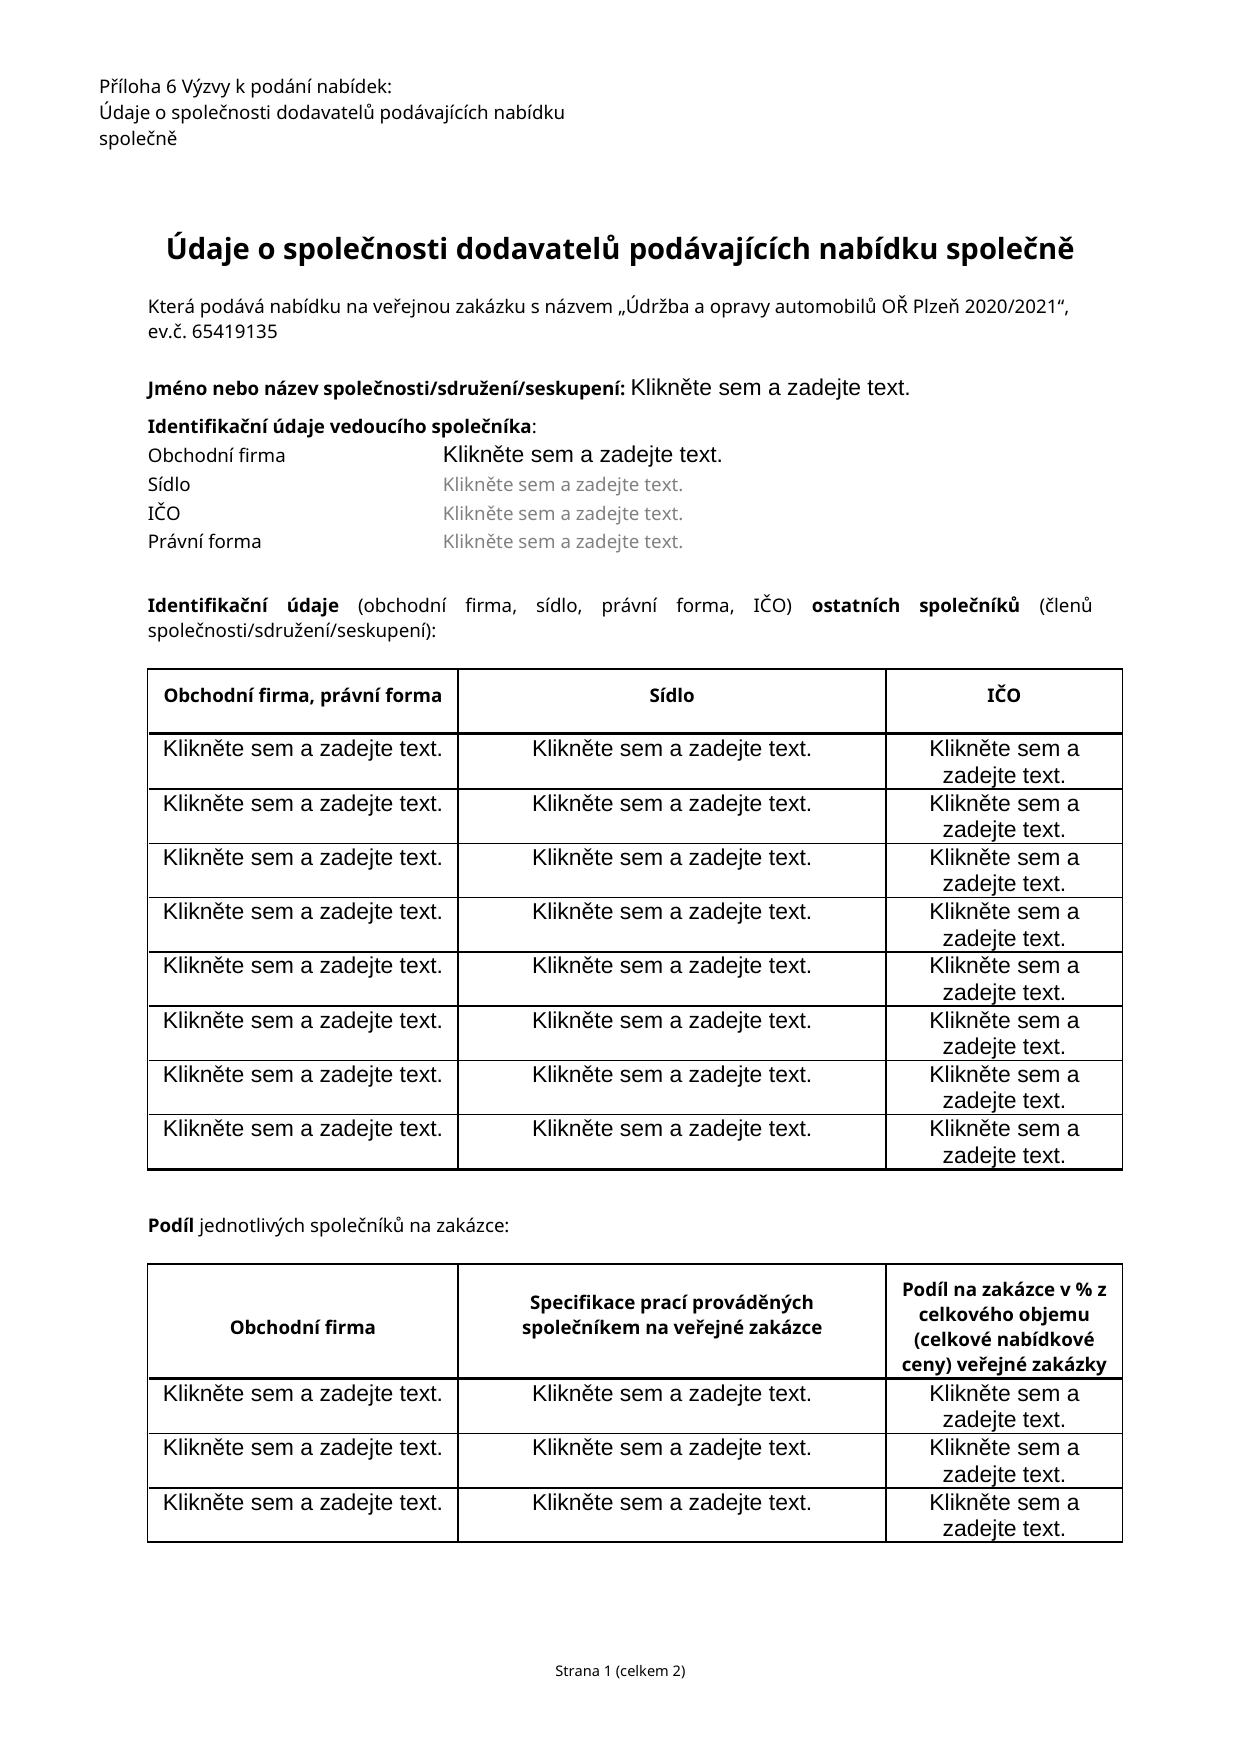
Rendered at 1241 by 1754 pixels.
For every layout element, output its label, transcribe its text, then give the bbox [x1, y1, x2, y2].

text Sídlo [148, 468, 1093, 497]
table_header Sídlo [459, 670, 885, 732]
text Obchodní firma [148, 439, 1093, 468]
text Podíl jednotlivých společníků na zakázce: [148, 1213, 1093, 1263]
table_header Podíl na zakázce v % z celkového objemu (celkové nabídkové ceny) veřejné zakázky [887, 1265, 1122, 1377]
text Právní forma [148, 526, 1093, 555]
table_header Obchodní firma [148, 1265, 457, 1377]
text Jméno nebo název společnosti/sdružení/seskupení: [148, 370, 1093, 401]
table_header IČO [887, 670, 1122, 732]
text Identifikační údaje (obchodní firma, sídlo, právní forma, IČO) ostatních společníků (členů společnosti/sdružení/seskupení): [148, 593, 1093, 643]
table_header Specifikace prací prováděných společníkem na veřejné zakázce [459, 1265, 885, 1377]
table_header Obchodní firma, právní forma [148, 670, 457, 732]
text Identifikační údaje vedoucího společníka: [148, 414, 1093, 439]
title Údaje o společnosti dodavatelů podávajících nabídku společně [148, 228, 1093, 268]
text Která podává nabídku na veřejnou zakázku s názvem „Údržba a opravy automobilů OŘ Plzeň 2020/2021“, ev.č. 65419135 [148, 293, 1093, 344]
text IČO [148, 497, 1093, 526]
